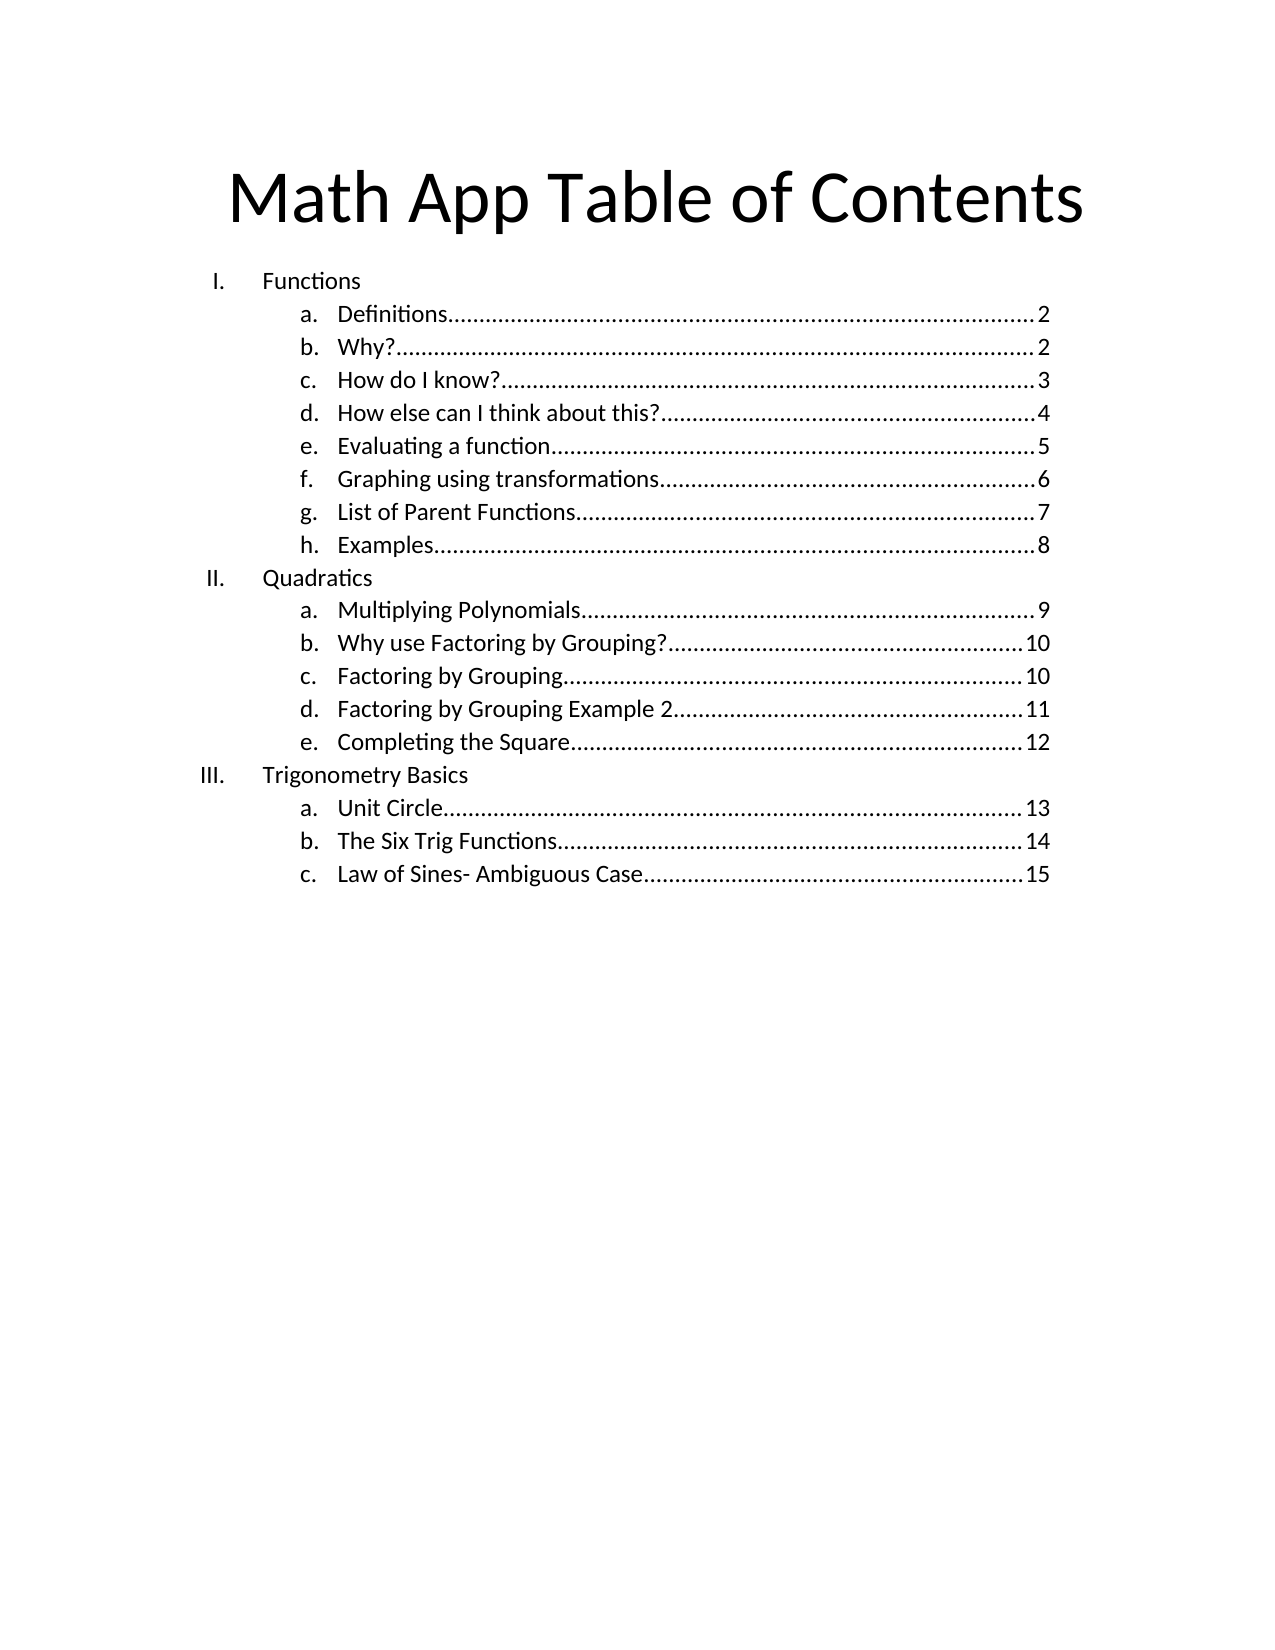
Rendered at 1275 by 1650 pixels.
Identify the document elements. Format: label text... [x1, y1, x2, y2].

list List of Parent Functions 7 [300, 496, 1125, 526]
list Law of Sines- Ambiguous Case 15 [300, 858, 1125, 888]
list Definitions 2 [300, 298, 1125, 329]
list Why use Factoring by Grouping? 10 [300, 628, 1125, 658]
list The Six Trig Functions 14 [300, 825, 1125, 856]
list Trigonometry Basics [225, 759, 1125, 790]
list Graphing using transformations 6 [300, 463, 1125, 493]
list How do I know? 3 [300, 364, 1125, 395]
list Quadratics [225, 562, 1125, 592]
list Functions [225, 266, 1125, 296]
list Why? 2 [300, 331, 1125, 362]
list Examples 8 [300, 529, 1125, 559]
list Factoring by Grouping Example 2 11 [300, 693, 1125, 724]
list Factoring by Grouping 10 [300, 661, 1125, 691]
list Unit Circle 13 [300, 792, 1125, 823]
list Completing the Square 12 [300, 726, 1125, 757]
list Evaluating a function 5 [300, 430, 1125, 461]
list Multiplying Polynomials 9 [300, 595, 1125, 625]
list How else can I think about this? 4 [300, 397, 1125, 428]
text Math App Table of Contents [187, 150, 1125, 242]
